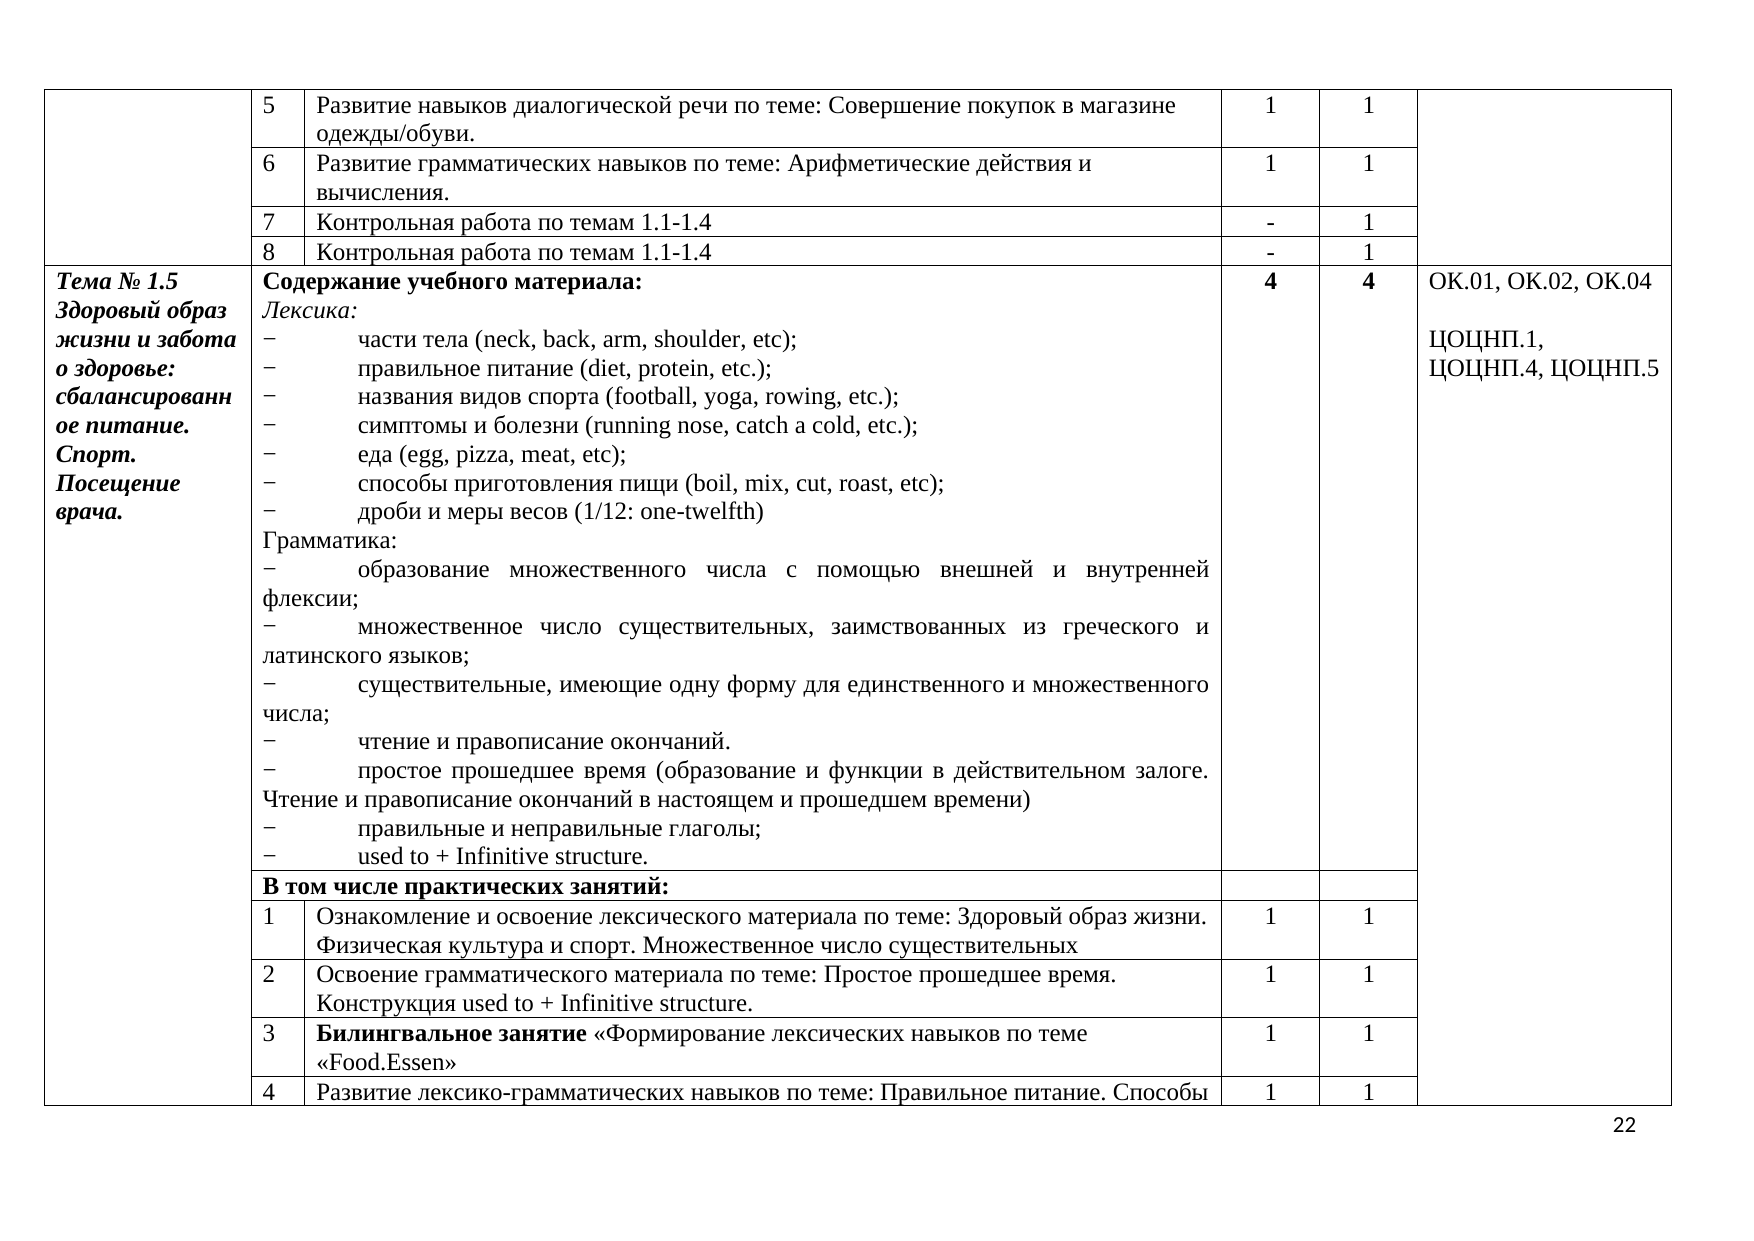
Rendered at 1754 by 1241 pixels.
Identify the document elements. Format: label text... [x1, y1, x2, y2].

table_cell 1 [1222, 960, 1319, 1017]
table_cell 1 [1222, 1018, 1319, 1076]
table_cell 1 [1320, 1018, 1417, 1076]
table_cell Развитие навыков диалогической речи по теме: Совершение покупок в магазине одежды/обуви. [305, 90, 1221, 147]
table_cell 1 [1320, 207, 1417, 236]
table_cell 1 [1320, 148, 1417, 206]
table_cell Содержание учебного материала: Лексика: − части тела (neck, back, arm, shoulder, etc); − правильное питание (diet, protein, etc.); − названия видов спорта (football, yoga, rowing, etc.); − симптомы и болезни (running nose, catch a cold, etc.); − еда (egg, pizza, meat, etc); − способы приготовления пищи (boil, mix, cut, roast, etc); − дроби и меры весов (1/12: one-twelfth) Грамматика: − образование множественного числа с помощью внешней и внутренней флексии; − множественное число существительных, заимствованных из греческого и латинского языков; − существительные, имеющие одну форму для единственного и множественного числа; − чтение и правописание окончаний. − простое прошедшее время (образование и функции в действительном залоге. Чтение и правописание окончаний в настоящем и прошедшем времени) − правильные и неправильные глаголы; − used to + Infinitive structure. [252, 266, 1221, 870]
table_cell Освоение грамматического материала по теме: Простое прошедшее время. Конструкция used to + Infinitive structure. [305, 960, 1221, 1017]
table_cell 4 [252, 1077, 304, 1105]
table_cell 4 [1222, 266, 1319, 870]
table_cell 1 [1320, 960, 1417, 1017]
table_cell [1418, 266, 1671, 1105]
table_cell Контрольная работа по темам 1.1-1.4 [305, 207, 1221, 236]
table_cell 2 [252, 960, 304, 1017]
table_cell 1 [1222, 901, 1319, 958]
table_cell 4 [1320, 266, 1417, 870]
table_cell Развитие грамматических навыков по теме: Арифметические действия и вычисления. [305, 148, 1221, 206]
table_cell Контрольная работа по темам 1.1-1.4 [305, 237, 1221, 265]
table_cell 1 [1320, 901, 1417, 958]
table_cell 1 [252, 901, 304, 958]
table_cell 1 [1222, 148, 1319, 206]
table_cell 5 [252, 90, 304, 147]
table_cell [305, 1077, 1221, 1105]
table_cell 1 [1320, 237, 1417, 265]
table_cell - [1222, 237, 1319, 265]
table_cell [1320, 871, 1417, 900]
table_cell [1222, 871, 1319, 900]
table_cell 3 [252, 1018, 304, 1076]
table_cell 1 [1320, 90, 1417, 147]
table_cell Билингвальное занятие «Формирование лексических навыков по теме «Food.Essen» [305, 1018, 1221, 1076]
table_cell Тема № 1.5 Здоровый образ жизни и забота о здоровье: сбалансированное питание. Спорт. Посещение врача. [45, 266, 251, 1105]
table_cell 7 [252, 207, 304, 236]
table_cell 1 [1320, 1077, 1417, 1105]
table_cell 1 [1222, 1077, 1319, 1105]
table_cell 8 [252, 237, 304, 265]
table_cell 6 [252, 148, 304, 206]
table_cell Ознакомление и освоение лексического материала по теме: Здоровый образ жизни. Физическая культура и спорт. Множественное число существительных [305, 901, 1221, 958]
table_cell В том числе практических занятий: [252, 871, 1221, 900]
table_cell - [1222, 207, 1319, 236]
table_cell 1 [1222, 90, 1319, 147]
